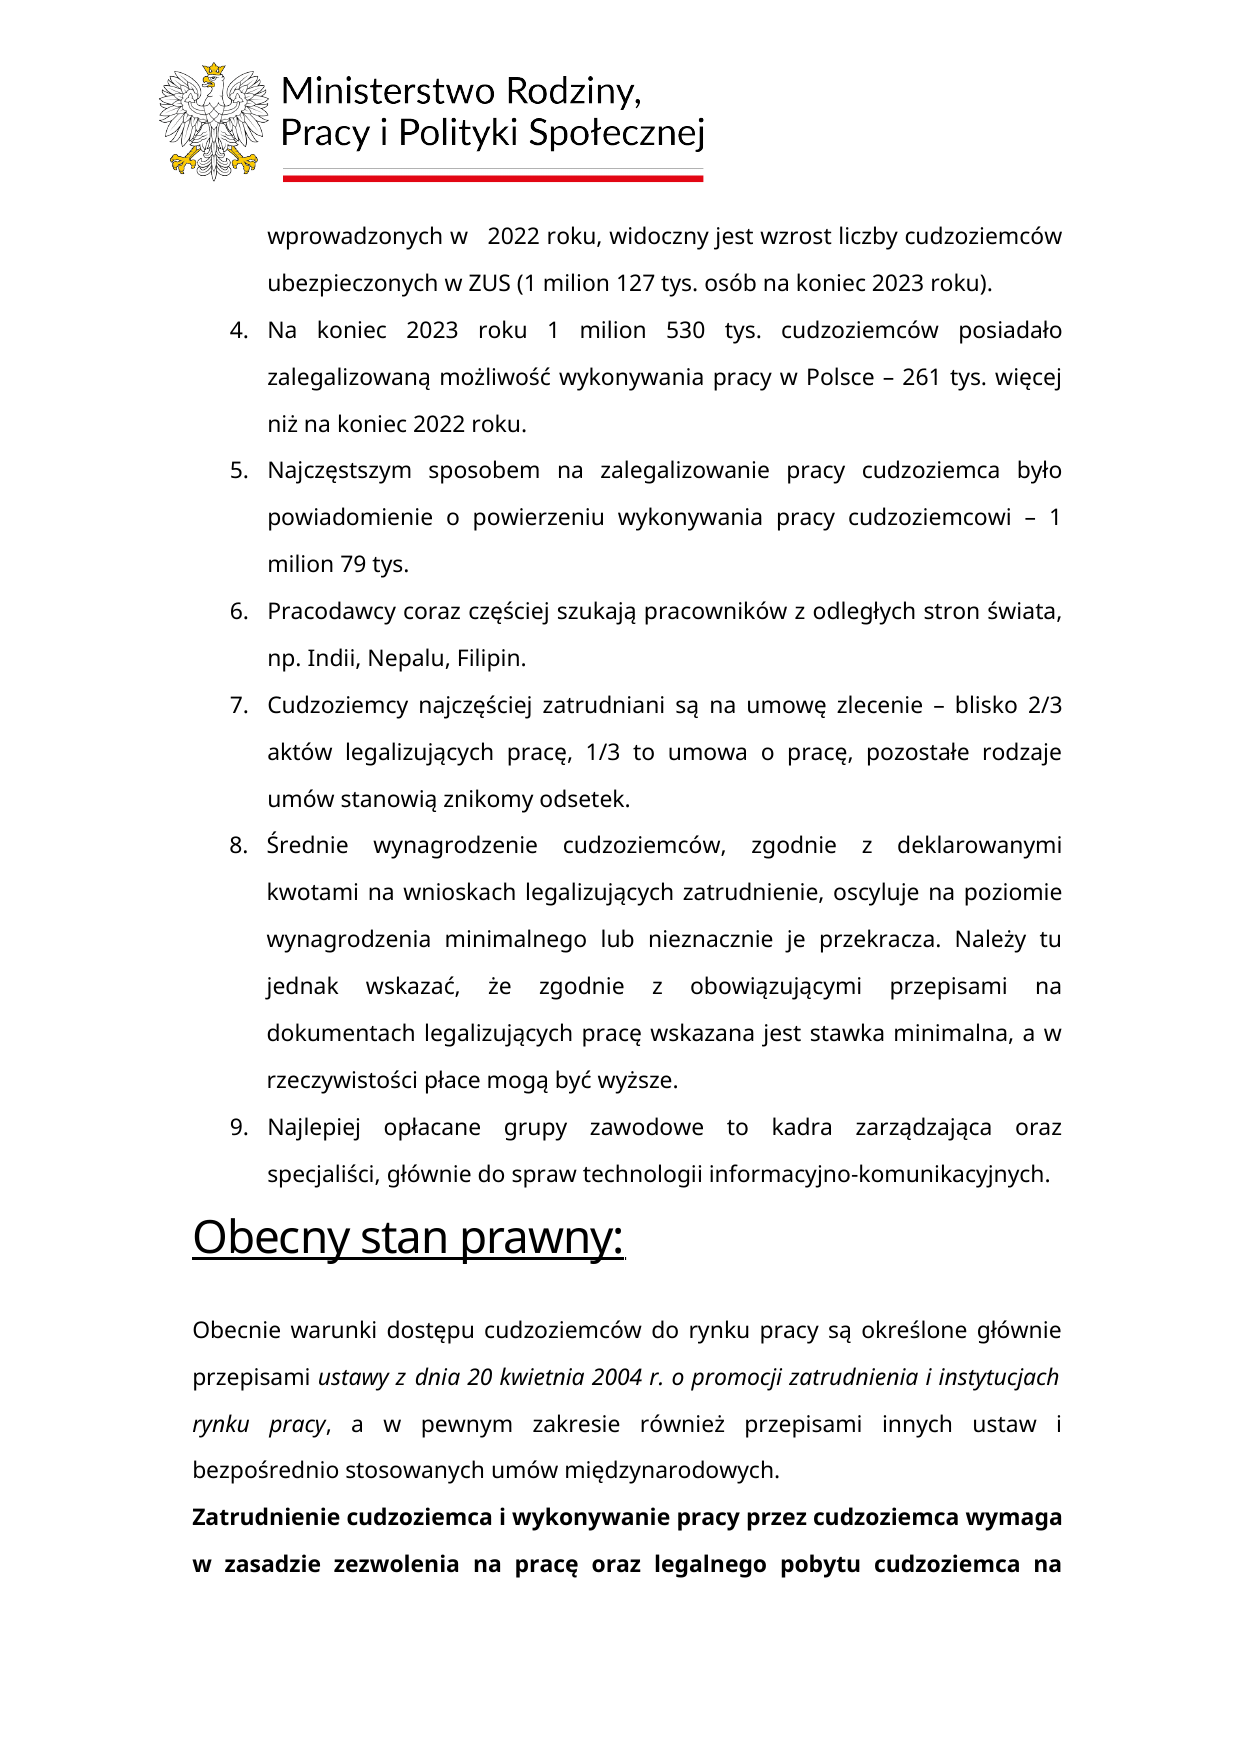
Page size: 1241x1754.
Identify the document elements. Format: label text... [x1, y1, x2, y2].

title Obecny stan prawny: [192, 1204, 1063, 1267]
text Obecnie warunki dostępu cudzoziemców do rynku pracy są określone głównie przepisami ustawy z dnia 20 kwietnia 2004 r. o promocji zatrudnienia i instytucjach rynku pracy, a w pewnym zakresie również przepisami innych ustaw i bezpośrednio stosowanych umów międzynarodowych. [192, 1314, 1063, 1486]
list Najczęstszym sposobem na zalegalizowanie pracy cudzoziemca było powiadomienie o powierzeniu wykonywania pracy cudzoziemcowi – 1 milion 79 tys. [229, 454, 1063, 579]
picture [150, 53, 709, 188]
list Pracodawcy coraz częściej szukają pracowników z odległych stron świata, np. Indii, Nepalu, Filipin. [229, 595, 1063, 673]
list Na koniec 2023 roku 1 milion 530 tys. cudzoziemców posiadało zalegalizowaną możliwość wykonywania pracy w Polsce – 261 tys. więcej niż na koniec 2022 roku. [229, 314, 1063, 439]
list Cudzoziemcy najczęściej zatrudniani są na umowę zlecenie – blisko 2/3 aktów legalizujących pracę, 1/3 to umowa o pracę, pozostałe rodzaje umów stanowią znikomy odsetek. [229, 689, 1063, 814]
list Średnie wynagrodzenie cudzoziemców, zgodnie z deklarowanymi kwotami na wnioskach legalizujących zatrudnienie, oscyluje na poziomie wynagrodzenia minimalnego lub nieznacznie je przekracza. Należy tu jednak wskazać, że zgodnie z obowiązującymi przepisami na dokumentach legalizujących pracę wskazana jest stawka minimalna, a w rzeczywistości płace mogą być wyższe. [229, 829, 1063, 1095]
list Najlepiej opłacane grupy zawodowe to kadra zarządzająca oraz specjaliści, głównie do spraw technologii informacyjno-komunikacyjnych. [229, 1111, 1063, 1189]
